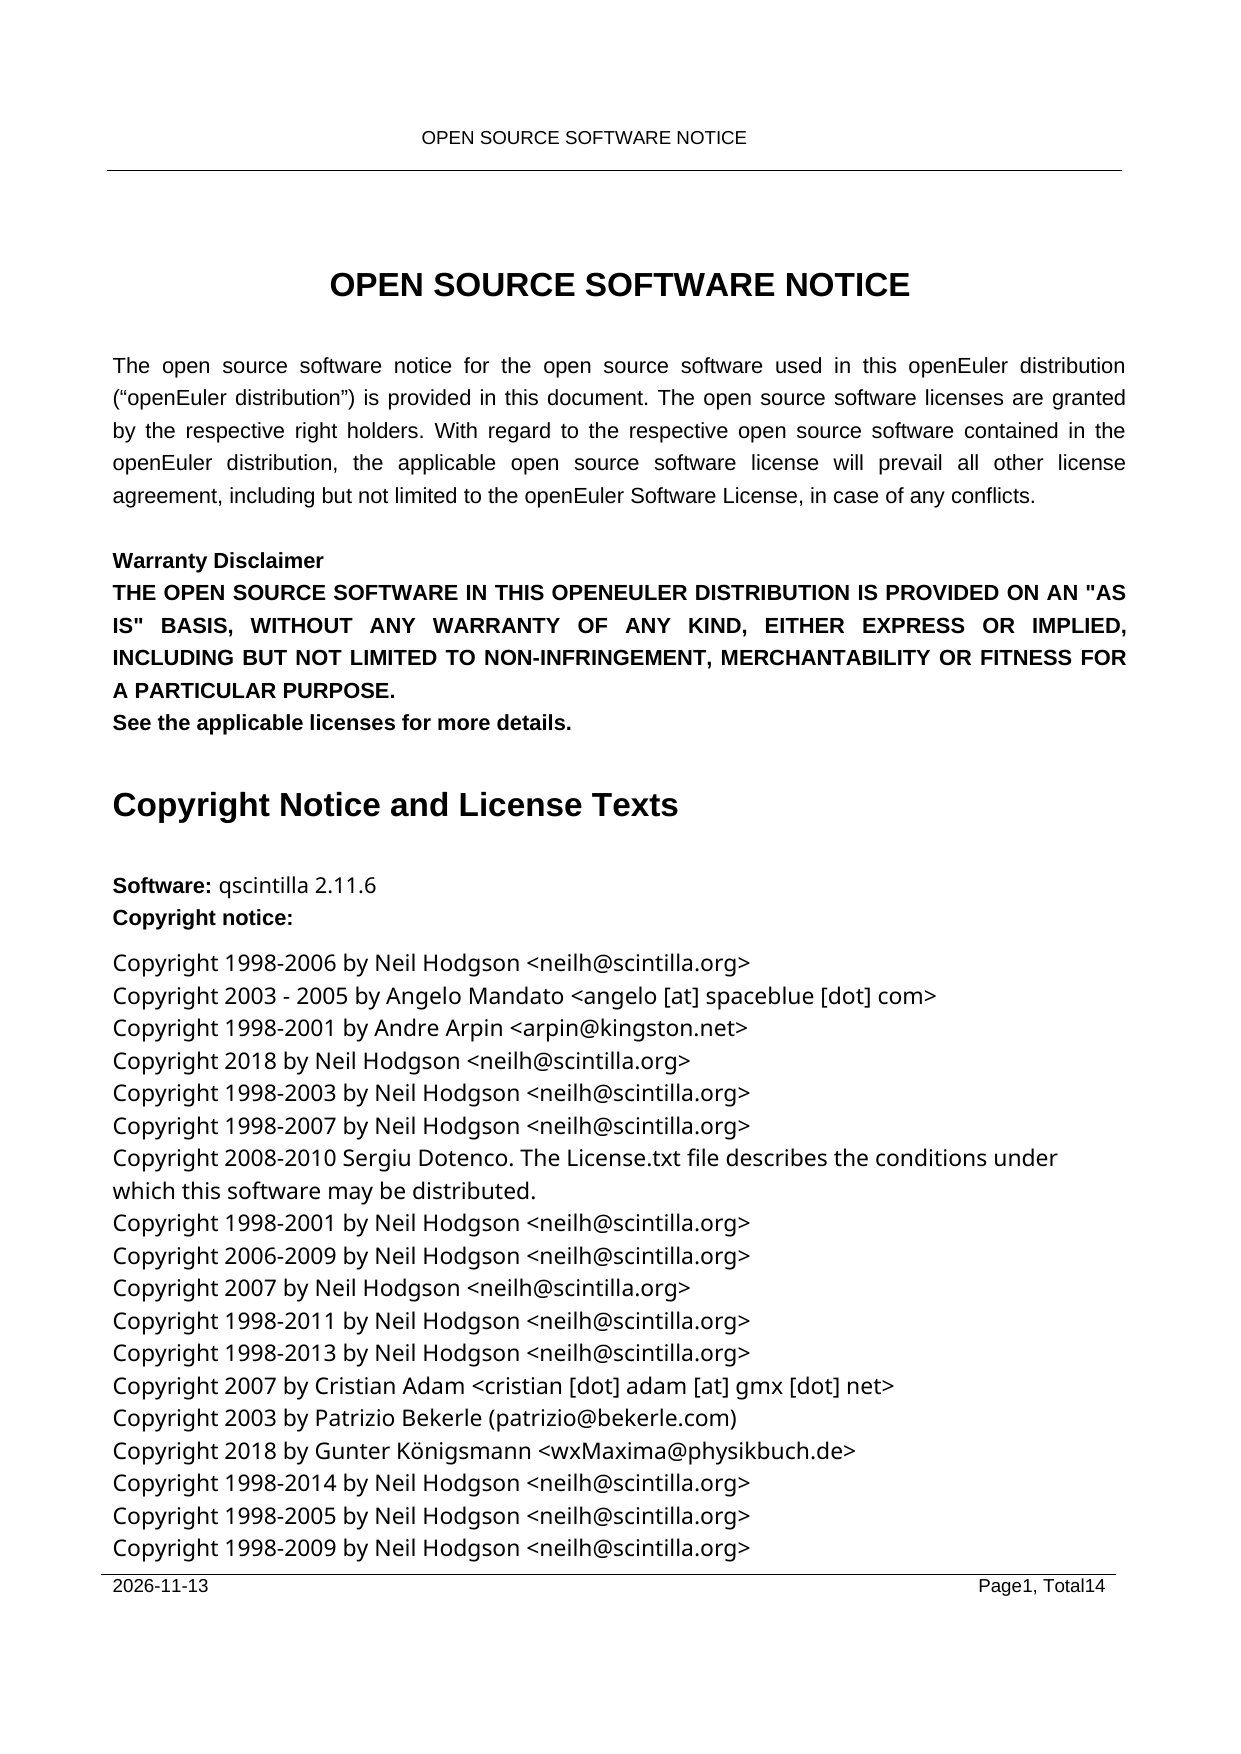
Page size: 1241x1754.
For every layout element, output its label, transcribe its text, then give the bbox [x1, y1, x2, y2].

text Warranty Disclaimer [112, 544, 1128, 576]
text Copyright Notice and License Texts [112, 771, 1128, 836]
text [112, 947, 1128, 1564]
text Copyright notice: [112, 901, 1128, 934]
text OPEN SOURCE SOFTWARE NOTICE [112, 251, 1128, 316]
text THE OPEN SOURCE SOFTWARE IN THIS OPENEULER DISTRIBUTION IS PROVIDED ON AN "AS IS" BASIS, WITHOUT ANY WARRANTY OF ANY KIND, EITHER EXPRESS OR IMPLIED, INCLUDING BUT NOT LIMITED TO NON-INFRINGEMENT, MERCHANTABILITY OR FITNESS FOR A PARTICULAR PURPOSE. See the applicable licenses for more details. [112, 576, 1128, 739]
title Software: qscintilla 2.11.6 [112, 869, 1128, 901]
text The open source software notice for the open source software used in this openEuler distribution (“openEuler distribution”) is provided in this document. The open source software licenses are granted by the respective right holders. With regard to the respective open source software contained in the openEuler distribution, the applicable open source software license will prevail all other license agreement, including but not limited to the openEuler Software License, in case of any conflicts. [112, 349, 1128, 511]
